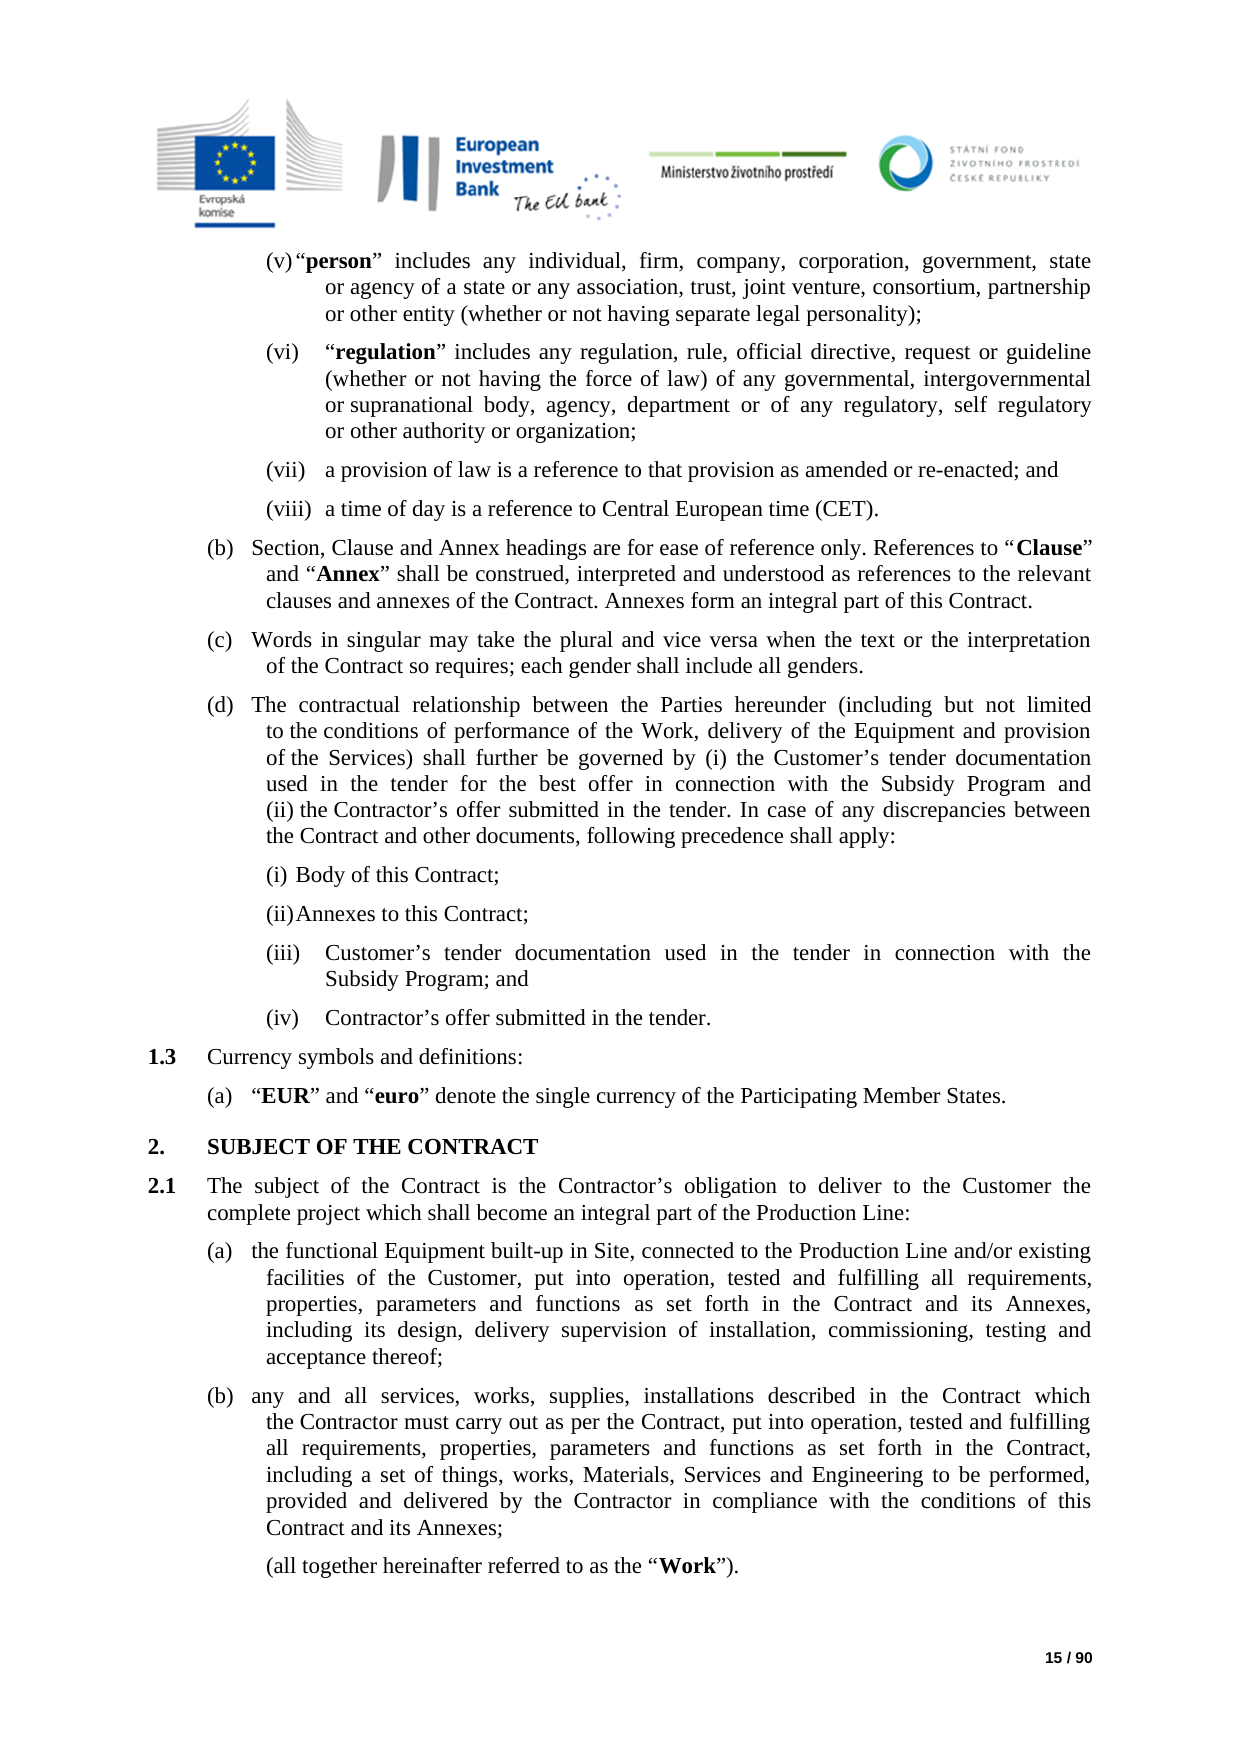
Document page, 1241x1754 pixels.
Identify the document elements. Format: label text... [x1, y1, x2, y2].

text “regulation” includes any regulation, rule, official directive, request or guideline (whether or not having the force of law) of any governmental, intergovernmental or supranational body, agency, department or of any regulatory, self regulatory or other authority or organization; [266, 338, 1092, 444]
text “EUR” and “euro” denote the single currency of the Participating Member States. [207, 1082, 1092, 1108]
text Contractor’s offer submitted in the tender. [266, 1004, 1092, 1031]
text SUBJECT OF THE CONTRACT [148, 1133, 1092, 1160]
text Customer’s tender documentation used in the tender in connection with the Subsidy Program; and [266, 939, 1092, 992]
text the functional Equipment built-up in Site, connected to the Production Line and/or existing facilities of the Customer, put into operation, tested and fulfilling all requirements, properties, parameters and functions as set forth in the Contract and its Annexes, including its design, delivery supervision of installation, commissioning, testing and acceptance thereof; [207, 1237, 1092, 1369]
text a provision of law is a reference to that provision as amended or re-enacted; and [266, 456, 1092, 483]
picture [147, 87, 1093, 235]
text “person” includes any individual, firm, company, corporation, government, state or agency of a state or any association, trust, joint venture, consortium, partnership or other entity (whether or not having separate legal personality); [266, 247, 1092, 326]
text (all together hereinafter referred to as the “Work”). [266, 1552, 1092, 1579]
text The subject of the Contract is the Contractor’s obligation to deliver to the Customer the complete project which shall become an integral part of the Production Line: [148, 1172, 1092, 1225]
text Words in singular may take the plural and vice versa when the text or the interpretation of the Contract so requires; each gender shall include all genders. [207, 626, 1092, 678]
text Annexes to this Contract; [266, 900, 1092, 927]
text Section, Clause and Annex headings are for ease of reference only. References to “Clause” and “Annex” shall be construed, interpreted and understood as references to the relevant clauses and annexes of the Contract. Annexes form an integral part of this Contract. [207, 534, 1092, 613]
text a time of day is a reference to Central European time (CET). [266, 495, 1092, 522]
text The contractual relationship between the Parties hereunder (including but not limited to the conditions of performance of the Work, delivery of the Equipment and provision of the Services) shall further be governed by (i) the Customer’s tender documentation used in the tender for the best offer in connection with the Subsidy Program and (ii) the Contractor’s offer submitted in the tender. In case of any discrepancies between the Contract and other documents, following precedence shall apply: [207, 691, 1092, 849]
text any and all services, works, supplies, installations described in the Contract which the Contractor must carry out as per the Contract, put into operation, tested and fulfilling all requirements, properties, parameters and functions as set forth in the Contract, including a set of things, works, Materials, Services and Engineering to be performed, provided and delivered by the Contractor in compliance with the conditions of this Contract and its Annexes; [207, 1382, 1092, 1540]
text Body of this Contract; [266, 861, 1092, 888]
text Currency symbols and definitions: [148, 1043, 1092, 1069]
